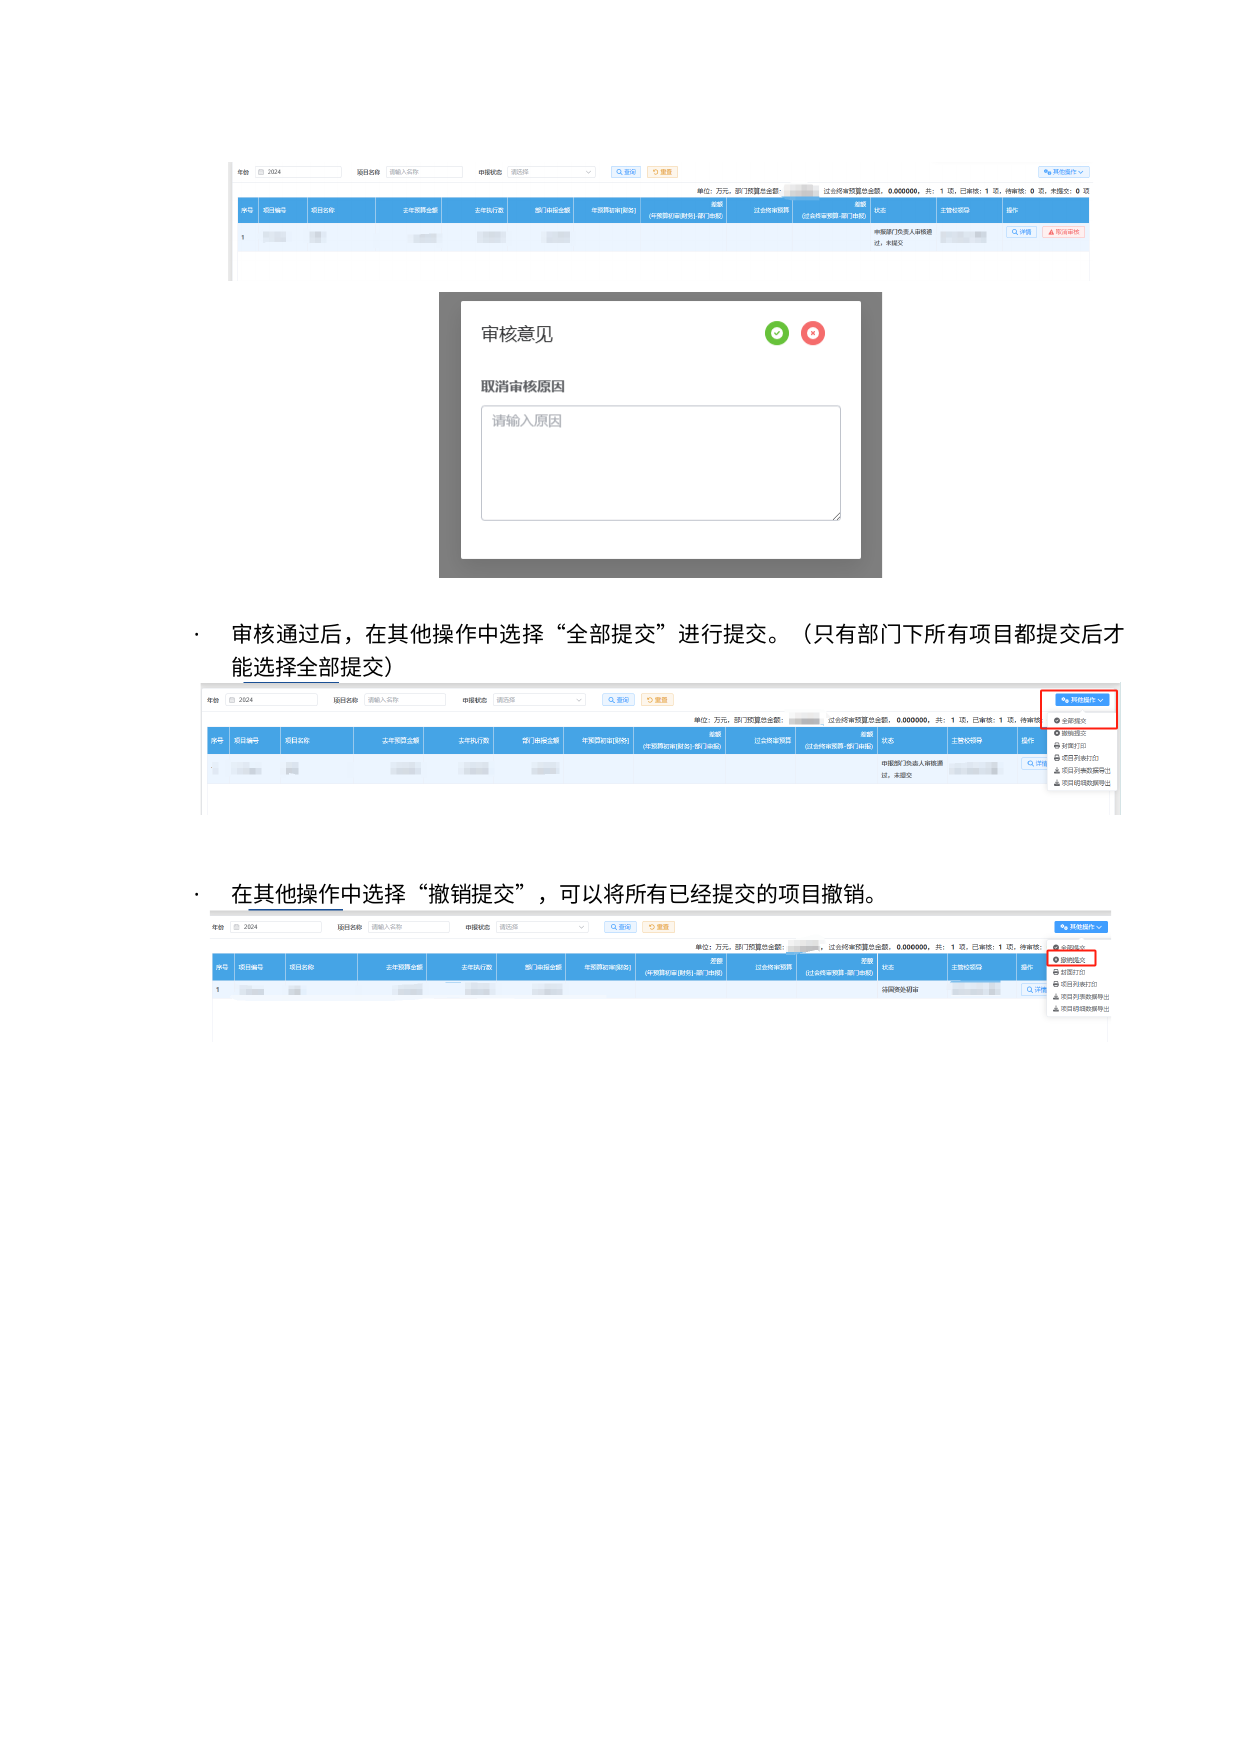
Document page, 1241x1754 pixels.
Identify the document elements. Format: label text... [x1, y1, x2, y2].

picture [228, 162, 1094, 281]
list 在其他操作中选择“撤销提交”，可以将所有已经提交的项目撤销。 [193, 877, 1128, 909]
picture [200, 682, 1121, 815]
picture [439, 292, 883, 578]
picture [209, 909, 1112, 1042]
list 审核通过后，在其他操作中选择“全部提交”进行提交。（只有部门下所有项目都提交后才能选择全部提交） [193, 617, 1128, 682]
